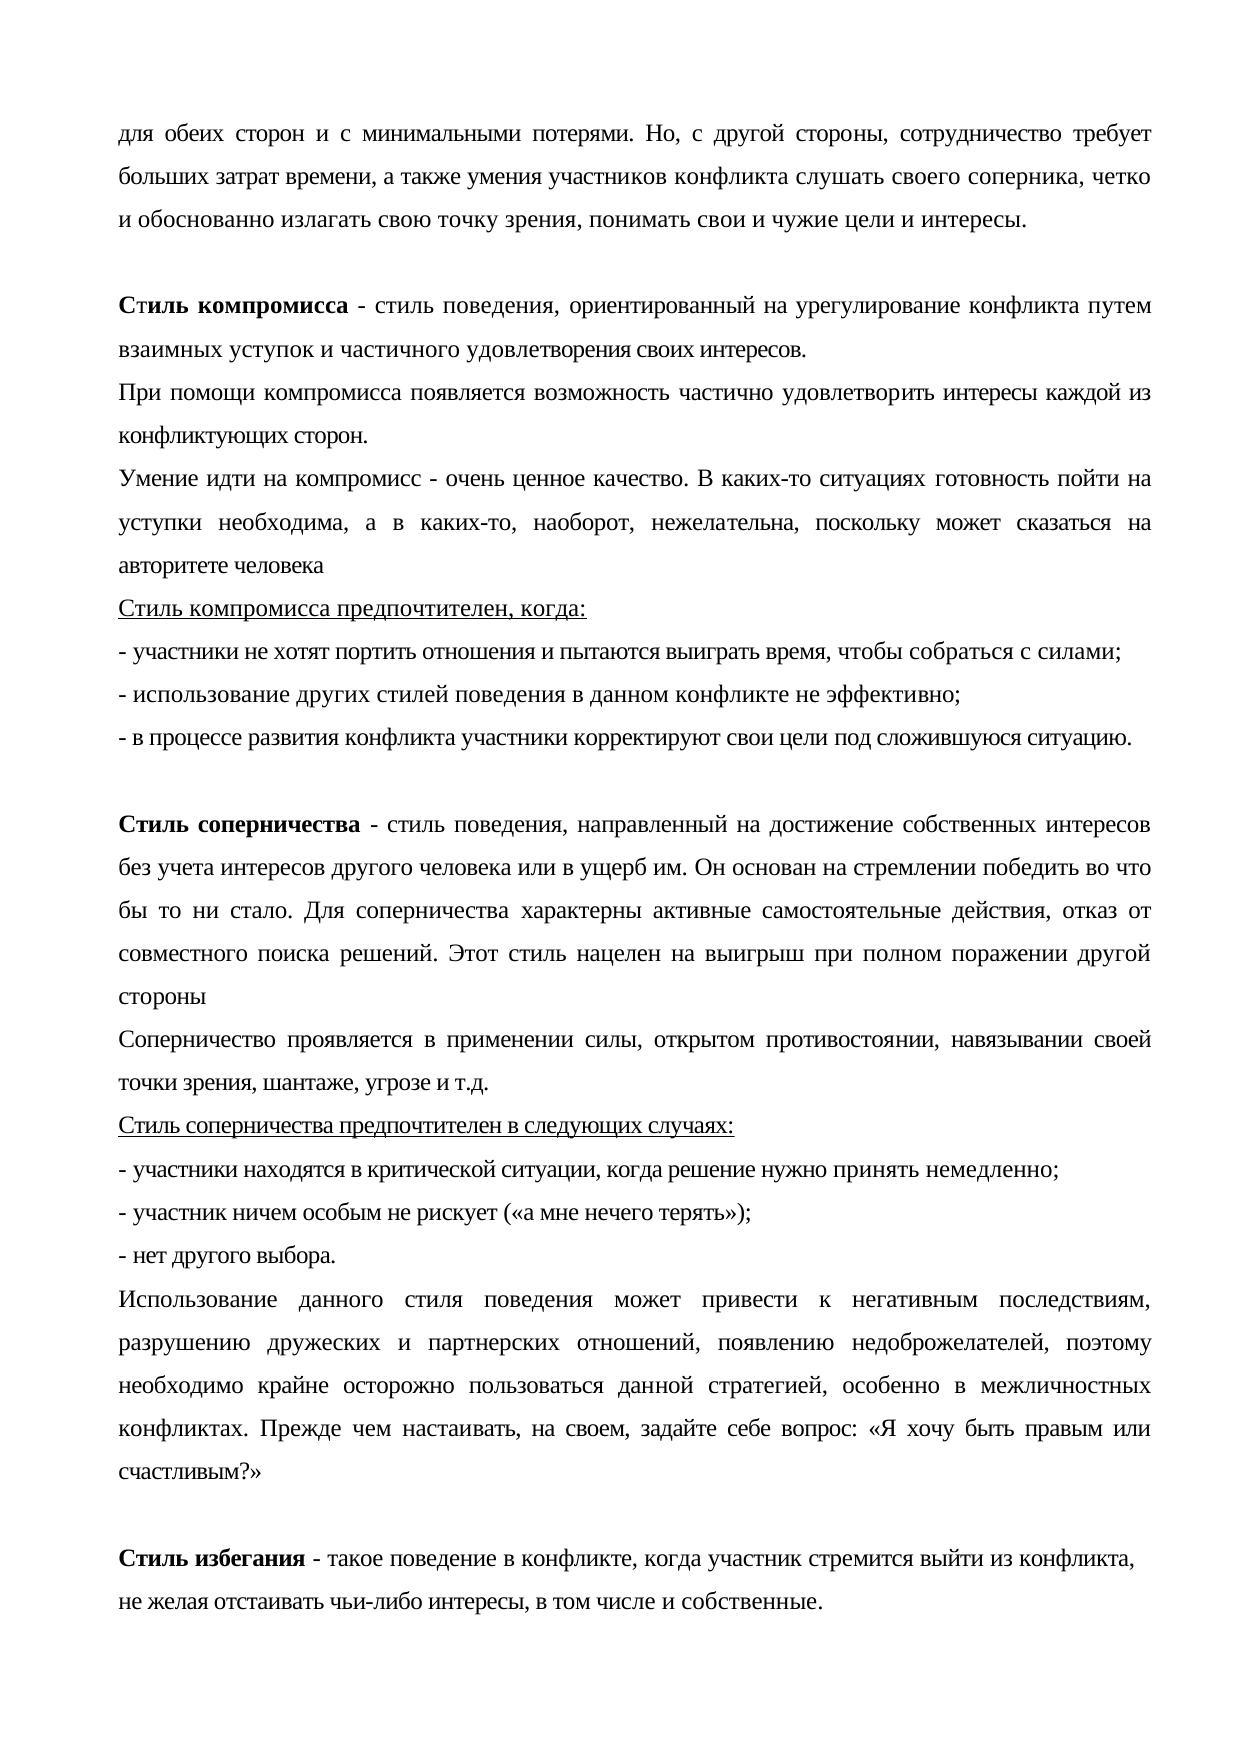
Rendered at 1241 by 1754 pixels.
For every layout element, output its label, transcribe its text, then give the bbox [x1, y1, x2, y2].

text Использование данного стиля поведения может привести к негативным последствиям, разрушению дружеских и партнерских отношений, появлению недоброжелателей, поэтому необходимо крайне осторожно пользоваться данной стратегией, особенно в межличностных конфликтах. Прежде чем настаивать, на своем, задайте себе вопрос: «Я хочу быть правым или счастливым?» [118, 1284, 1152, 1485]
text Умение идти на компромисс - очень ценное качество. В каких-то ситуациях готовность пойти на уступки необходима, а в каких-то, наоборот, нежелательна, поскольку может сказаться на авторитете человека [118, 463, 1152, 579]
text - использование других стилей поведения в данном конфликте не эффективно; [118, 679, 1152, 708]
text - участники находятся в критической ситуации, когда решение нужно принять немедленно; [118, 1154, 1152, 1182]
text При помощи компромисса появляется возможность частично удовлетворить интересы каждой из конфликтующих сторон. [118, 377, 1152, 449]
text Стиль компромисса предпочтителен, когда: [118, 593, 1152, 622]
text - участники не хотят портить отношения и пытаются выиграть время, чтобы собраться с силами; [118, 636, 1152, 665]
text Стиль соперничества предпочтителен в следующих случаях: [118, 1111, 1152, 1139]
text Стиль соперничества - стиль поведения, направленный на достижение собственных интересов без учета интересов другого человека или в ущерб им. Он основан на стремлении победить во что бы то ни стало. Для соперничества характерны активные самостоятельные действия, отказ от совместного поиска решений. Этот стиль нацелен на выигрыш при полном поражении другой стороны [118, 809, 1152, 1010]
text Стиль компромисса - стиль поведения, ориентированный на урегулирование конфликта путем взаимных уступок и частичного удовлетворения своих интересов. [118, 291, 1152, 362]
text для обеих сторон и с минимальными потерями. Но, с другой стороны, сотрудничество требует больших затрат времени, а также умения участников конфликта слушать своего соперника, четко и обоснованно излагать свою точку зрения, понимать свои и чужие цели и интересы. [118, 118, 1152, 233]
text - участник ничем особым не рискует («а мне нечего терять»); [118, 1197, 1152, 1226]
text - в процессе развития конфликта участники корректируют свои цели под сложившуюся ситуацию. [118, 722, 1152, 751]
text - нет другого выбора. [118, 1240, 1152, 1269]
text Стиль избегания - такое поведение в конфликте, когда участник стремится выйти из конфликта, не желая отстаивать чьи-либо интересы, в том числе и собственные. [118, 1543, 1135, 1615]
text Соперничество проявляется в применении силы, открытом противостоянии, навязывании своей точки зрения, шантаже, угрозе и т.д. [118, 1024, 1152, 1096]
